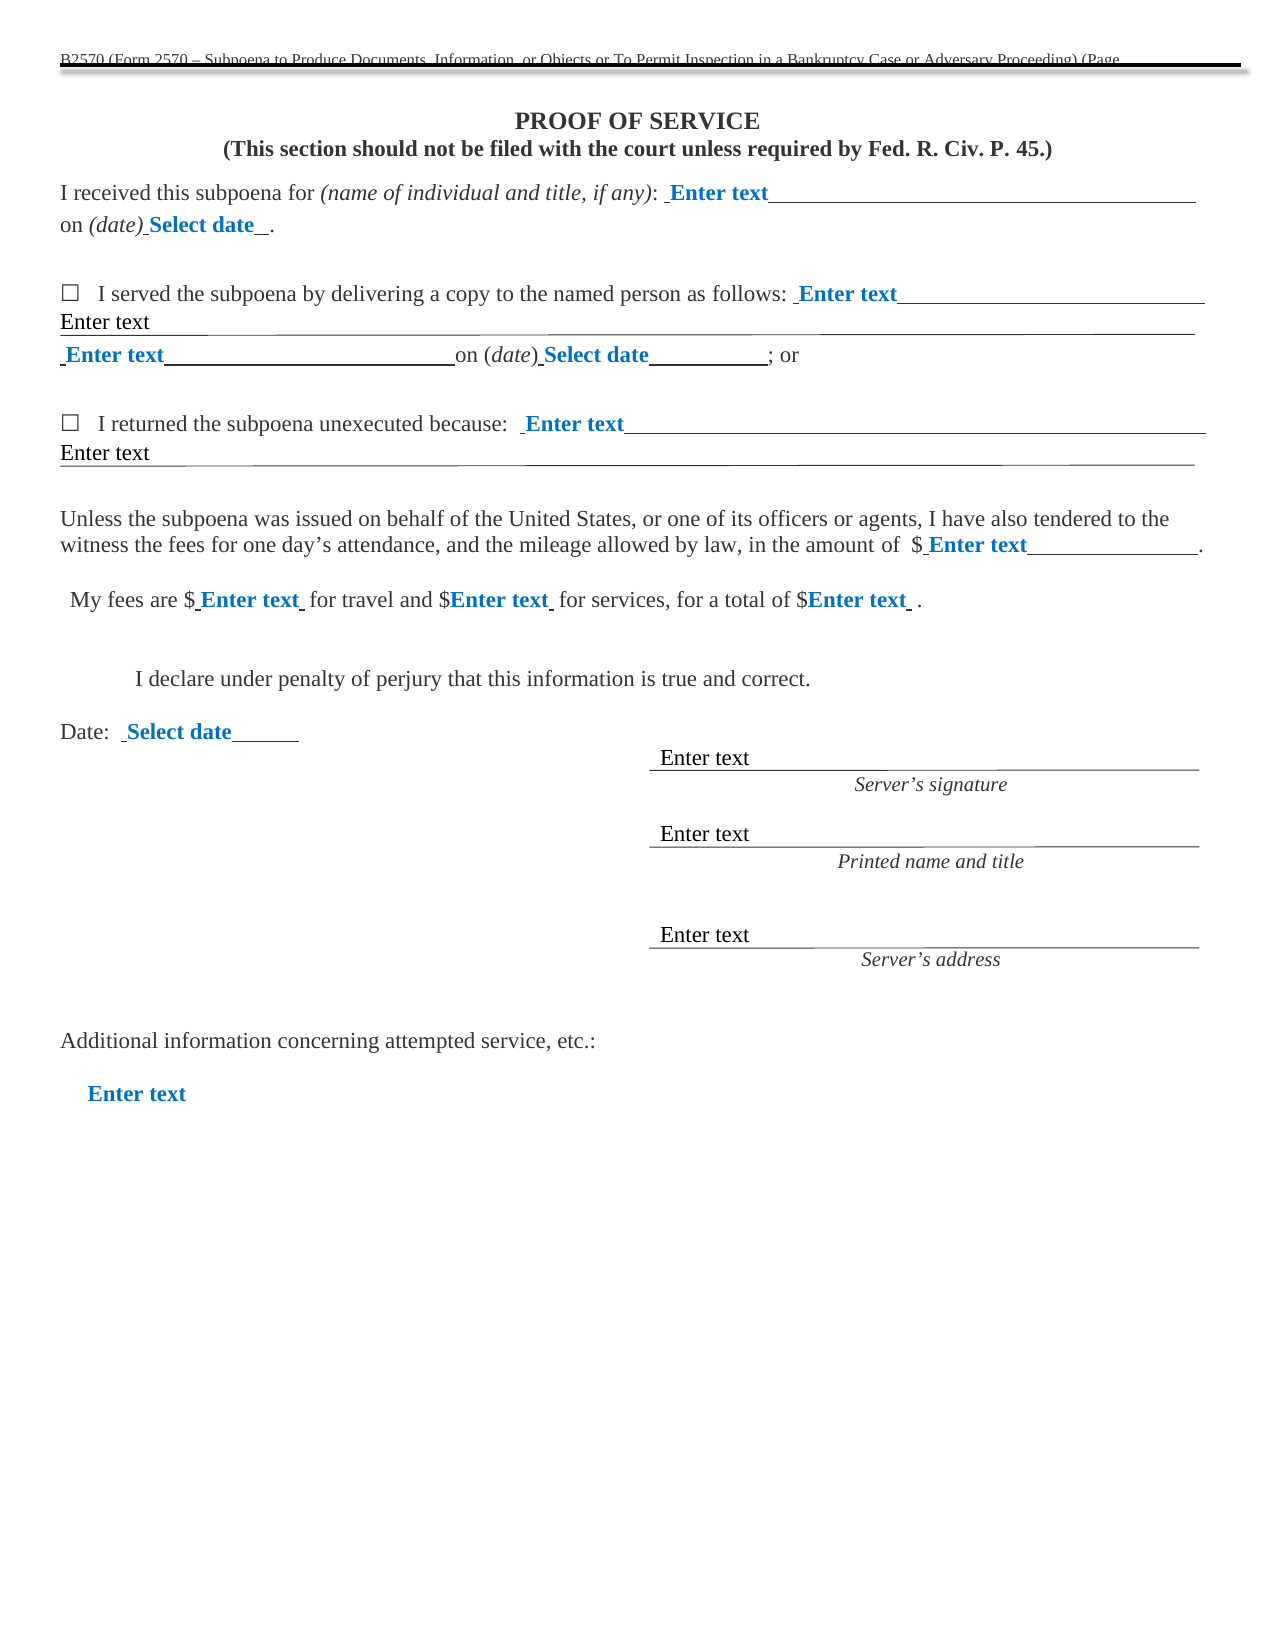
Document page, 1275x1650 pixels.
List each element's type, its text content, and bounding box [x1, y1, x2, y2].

table_cell I received this subpoena for (name of individual and title, if any): on (date) . I served the subpoena by delivering a copy to the named person as follows: on (date) ; or I returned the subpoena unexecuted because: Unless the subpoena was issued on behalf of the United States, or one of its officers or agents, I have also tendered to the witness the fees for one day’s attendance, and the mileage allowed by law, in the amount of $ . [60, 168, 1241, 558]
table_header Server’s signature Printed name and title Server’s address [471, 719, 1220, 974]
picture [53, 62, 1256, 81]
text My fees are $ for travel and $ for services, for a total of $ . [69, 586, 1252, 613]
text I declare under penalty of perjury that this information is true and correct. [135, 666, 1252, 692]
table_header Date: [39, 719, 471, 974]
text Additional information concerning attempted service, etc.: [60, 1027, 1252, 1054]
table_header PROOF OF SERVICE (This section should not be filed with the court unless required by Fed. R. Civ. P. 45.) [60, 67, 1241, 168]
